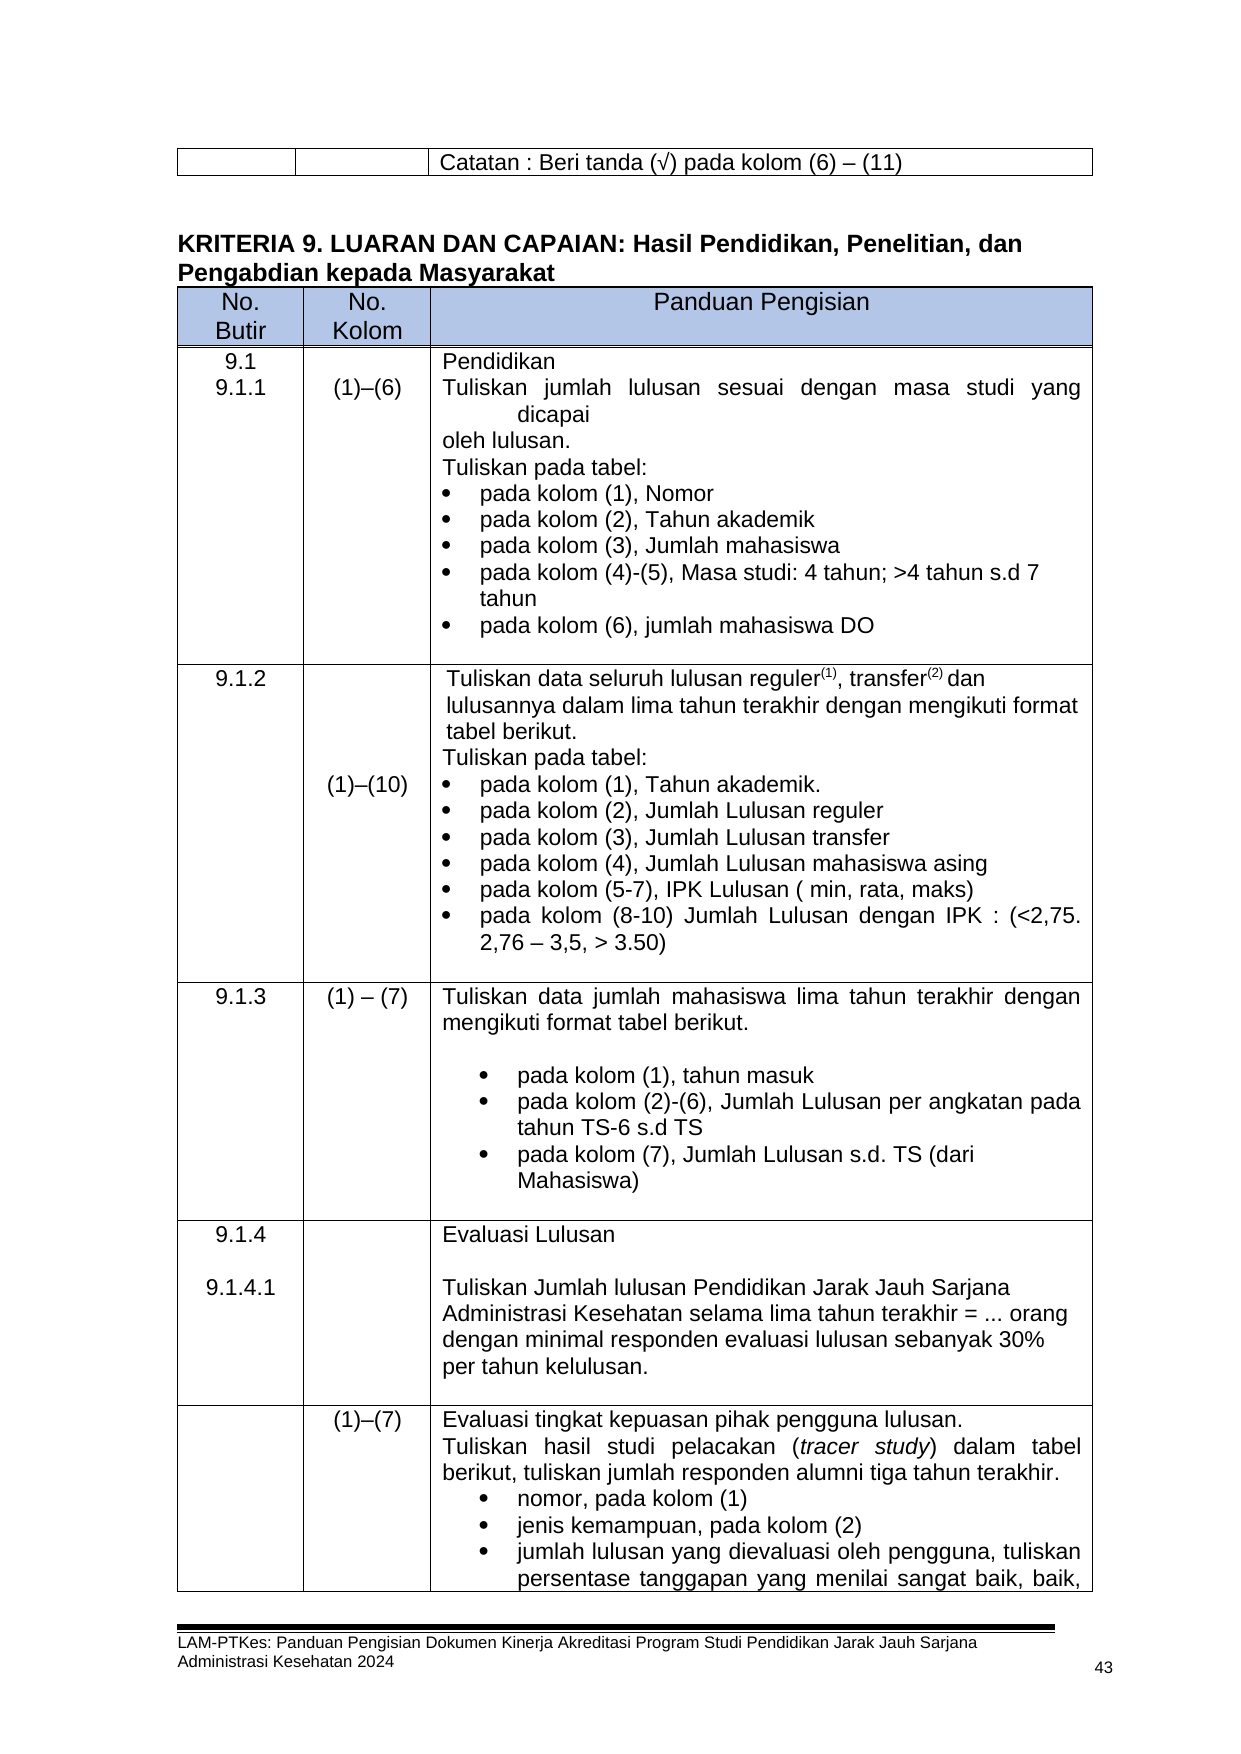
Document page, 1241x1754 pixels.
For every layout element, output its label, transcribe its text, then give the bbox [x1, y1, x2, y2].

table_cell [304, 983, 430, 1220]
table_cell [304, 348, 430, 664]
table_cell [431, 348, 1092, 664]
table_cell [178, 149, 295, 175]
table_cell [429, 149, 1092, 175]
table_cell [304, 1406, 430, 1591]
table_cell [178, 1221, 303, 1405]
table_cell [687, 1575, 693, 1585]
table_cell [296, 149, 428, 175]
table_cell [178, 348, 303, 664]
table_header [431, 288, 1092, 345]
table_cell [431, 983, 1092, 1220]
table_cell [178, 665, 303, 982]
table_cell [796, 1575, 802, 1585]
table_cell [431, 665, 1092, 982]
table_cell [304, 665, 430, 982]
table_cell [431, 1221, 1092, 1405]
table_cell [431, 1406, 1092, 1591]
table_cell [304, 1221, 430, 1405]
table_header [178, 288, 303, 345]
subtitle KRITERIA 9. LUARAN DAN CAPAIAN: Hasil Pendidikan, Penelitian, dan Pengabdian kepada Masyarakat [177, 229, 1092, 286]
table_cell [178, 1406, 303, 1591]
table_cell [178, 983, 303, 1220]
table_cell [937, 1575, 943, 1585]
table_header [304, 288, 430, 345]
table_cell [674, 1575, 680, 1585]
